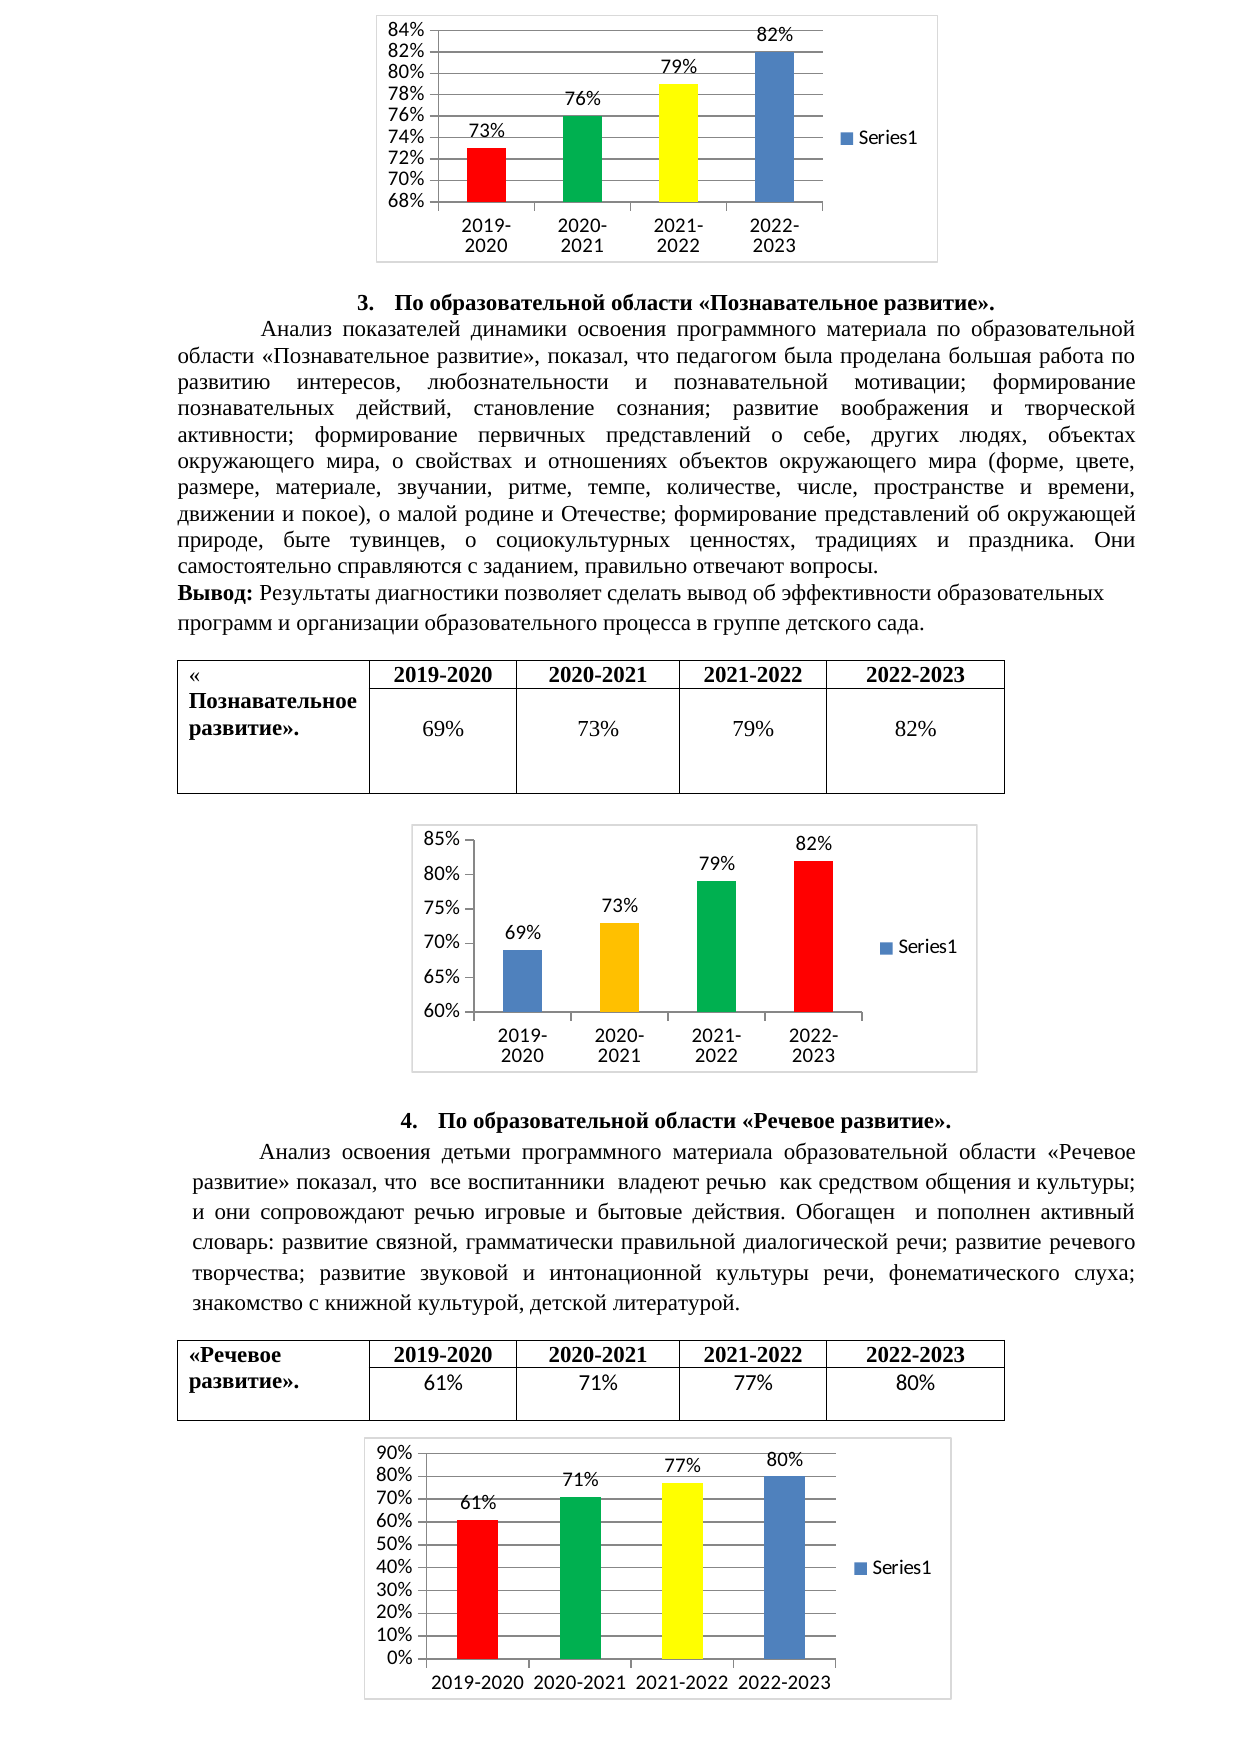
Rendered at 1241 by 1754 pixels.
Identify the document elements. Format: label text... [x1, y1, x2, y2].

table_cell 61% [370, 1368, 516, 1420]
list Анализ показателей динамики освоения программного материала по образовательной области «Познавательное развитие», показал, что педагогом была проделана большая работа по развитию интересов, любознательности и познавательной мотивации; формирование познавательных действий, становление сознания; развитие воображения и творческой активности; формирование первичных представлений о себе, других людях, объектах окружающего мира, о свойствах и отношениях объектов окружающего мира (форме, цвете, размере, материале, звучании, ритме, темпе, количестве, числе, пространстве и времени, движении и покое), о малой родине и Отечестве; формирование представлений об окружающей природе, быте тувинцев, о социокультурных ценностях, традициях и праздника. Они самостоятельно справляются с заданием, правильно отвечают вопросы. [177, 315, 1137, 579]
table_header 2022-2023 [827, 1341, 1004, 1367]
table_header «Речевое развитие». [178, 1341, 369, 1420]
table_header 2021-2022 [680, 1341, 826, 1367]
text Вывод: Результаты диагностики позволяет сделать вывод об эффективности образовательных программ и организации образовательного процесса в группе детского сада. [177, 579, 1137, 635]
table_cell 80% [827, 1368, 1004, 1420]
table_cell 71% [517, 1368, 679, 1420]
table_header 2019-2020 [370, 1341, 516, 1367]
list По образовательной области «Познавательное развитие». [215, 289, 1137, 315]
list По образовательной области «Речевое развитие». [215, 1107, 1137, 1134]
table_cell 69% [370, 689, 516, 793]
table_header 2020-2021 [517, 661, 679, 687]
table_cell 82% [827, 689, 1004, 793]
table_cell 73% [517, 689, 679, 793]
table_cell 77% [680, 1368, 826, 1420]
table_cell 79% [680, 689, 826, 793]
table_header 2021-2022 [680, 661, 826, 687]
list Анализ освоения детьми программного материала образовательной области «Речевое развитие» показал, что все воспитанники владеют речью как средством общения и культуры; и они сопровождают речью игровые и бытовые действия. Обогащен и пополнен активный словарь: развитие связной, грамматически правильной диалогической речи; развитие речевого творчества; развитие звуковой и интонационной культуры речи, фонематического слуха; знакомство с книжной культурой, детской литературой. [192, 1138, 1137, 1315]
table_header 2019-2020 [370, 661, 516, 687]
table_header «Познавательное развитие». [178, 661, 369, 793]
table_header 2022-2023 [827, 661, 1004, 687]
table_header 2020-2021 [517, 1341, 679, 1367]
